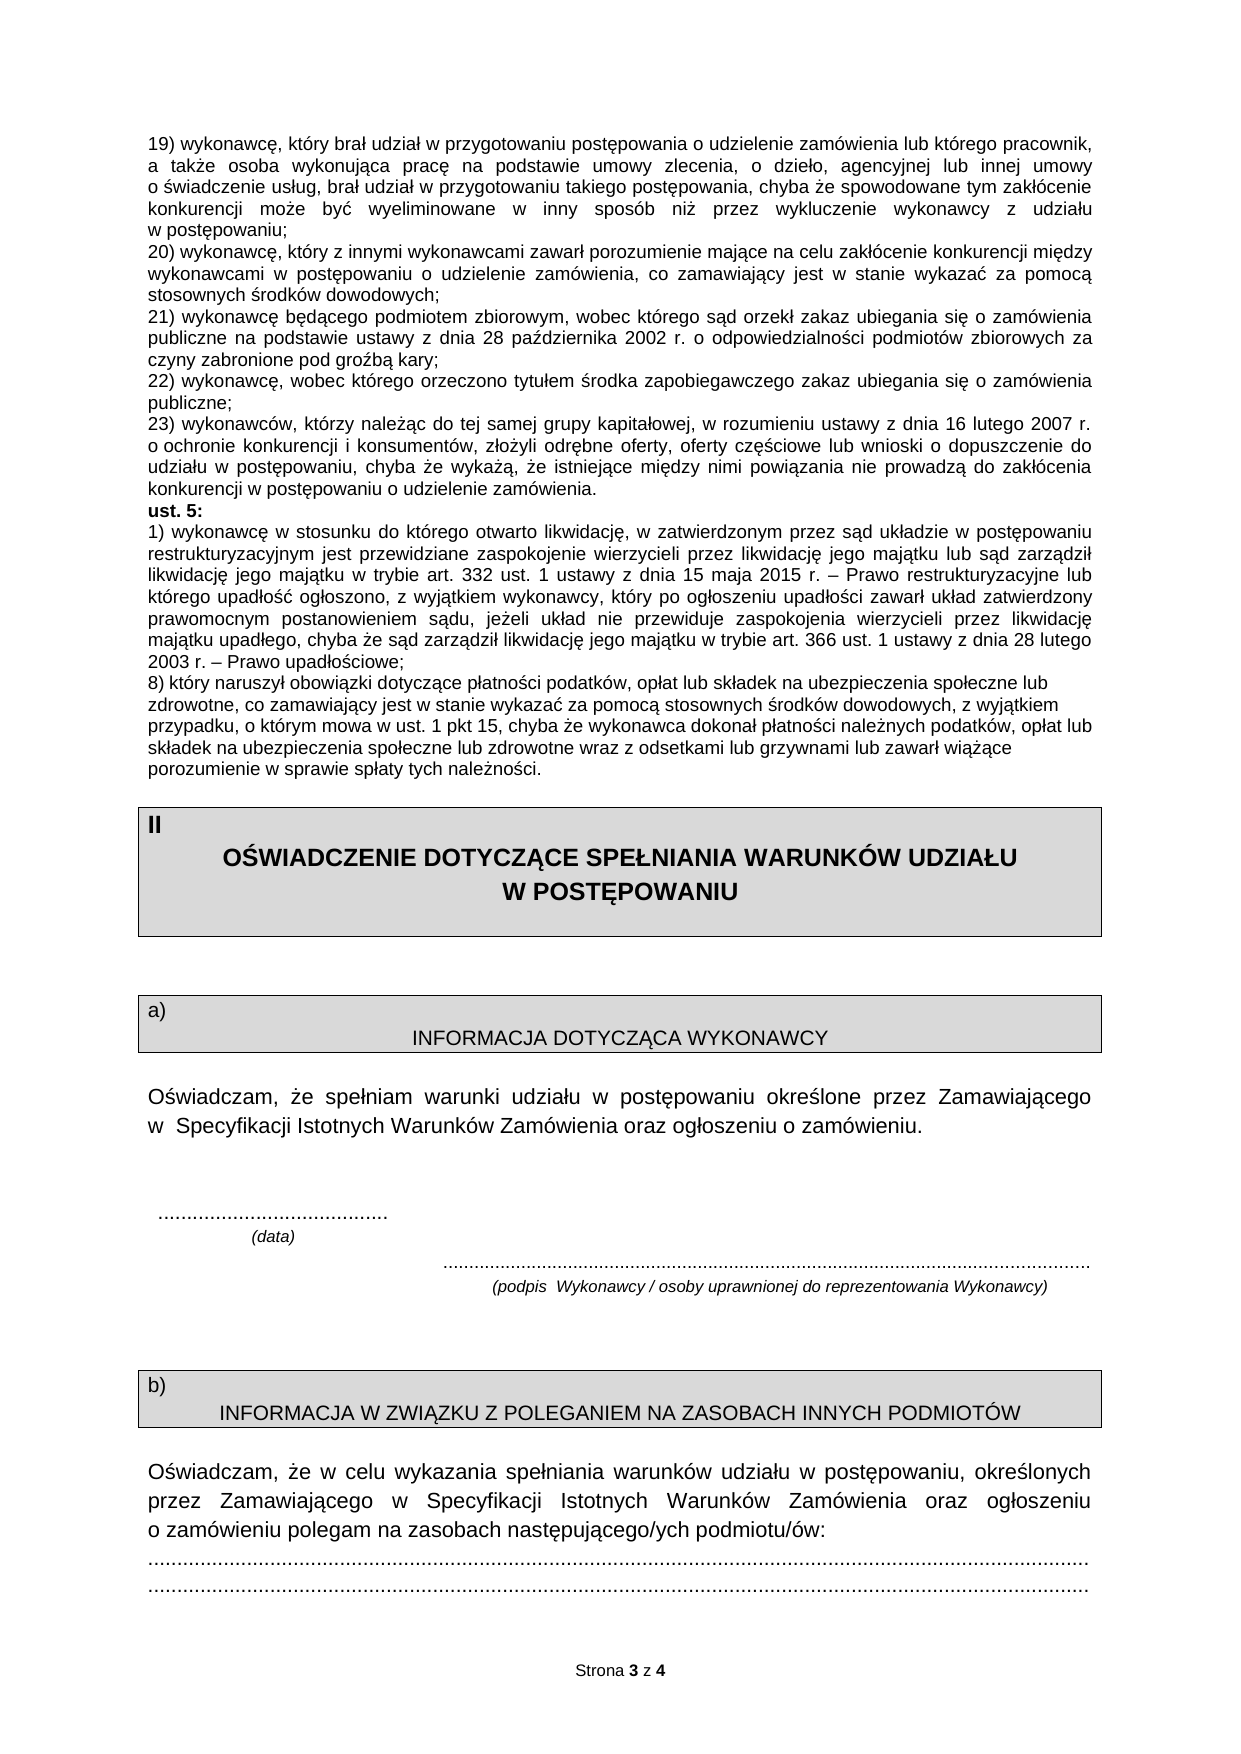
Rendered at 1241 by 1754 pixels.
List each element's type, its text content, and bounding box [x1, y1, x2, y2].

text 22) wykonawcę, wobec którego orzeczono tytułem środka zapobiegawczego zakaz ubiegania się o zamówienia publiczne; [148, 370, 1093, 413]
text II [139, 808, 1101, 839]
text 23) wykonawców, którzy należąc do tej samej grupy kapitałowej, w rozumieniu ustawy z dnia 16 lutego 2007 r. o ochronie konkurencji i konsumentów, złożyli odrębne oferty, oferty częściowe lub wnioski o dopuszczenie do udziału w postępowaniu, chyba że wykażą, że istniejące między nimi powiązania nie prowadzą do zakłócenia konkurencji w postępowaniu o udzielenie zamówienia. [148, 413, 1093, 499]
text INFORMACJA DOTYCZĄCA WYKONAWCY [139, 1023, 1101, 1052]
text (podpis Wykonawcy / osoby uprawnionej do reprezentowania Wykonawcy) [443, 1276, 1093, 1296]
text 20) wykonawcę, który z innymi wykonawcami zawarł porozumienie mające na celu zakłócenie konkurencji między wykonawcami w postępowaniu o udzielenie zamówienia, co zamawiający jest w stanie wykazać za pomocą stosownych środków dowodowych; [148, 241, 1093, 305]
text ........................................ [148, 1200, 399, 1224]
text a) [139, 996, 1101, 1022]
text Oświadczam, że w celu wykazania spełniania warunków udziału w postępowaniu, określonych przez Zamawiającego w Specyfikacji Istotnych Warunków Zamówienia oraz ogłoszeniu o zamówieniu polegam na zasobach następującego/ych podmiotu/ów: [148, 1459, 1093, 1542]
text 21) wykonawcę będącego podmiotem zbiorowym, wobec którego sąd orzekł zakaz ubiegania się o zamówienia publiczne na podstawie ustawy z dnia 28 października 2002 r. o odpowiedzialności podmiotów zbiorowych za czyny zabronione pod groźbą kary; [148, 305, 1093, 370]
text OŚWIADCZENIE DOTYCZĄCE SPEŁNIANIA WARUNKÓW UDZIAŁU W POSTĘPOWANIU [139, 840, 1101, 905]
text 19) wykonawcę, który brał udział w przygotowaniu postępowania o udzielenie zamówienia lub którego pracownik, a także osoba wykonująca pracę na podstawie umowy zlecenia, o dzieło, agencyjnej lub innej umowy o świadczenie usług, brał udział w przygotowaniu takiego postępowania, chyba że spowodowane tym zakłócenie konkurencji może być wyeliminowane w inny sposób niż przez wykluczenie wykonawcy z udziału w postępowaniu; [148, 133, 1093, 241]
text Oświadczam, że spełniam warunki udziału w postępowaniu określone przez Zamawiającego w Specyfikacji Istotnych Warunków Zamówienia oraz ogłoszeniu o zamówieniu. [148, 1084, 1093, 1138]
text 8) który naruszył obowiązki dotyczące płatności podatków, opłat lub składek na ubezpieczenia społeczne lub zdrowotne, co zamawiający jest w stanie wykazać za pomocą stosownych środków dowodowych, z wyjątkiem przypadku, o którym mowa w ust. 1 pkt 15, chyba że wykonawca dokonał płatności należnych podatków, opłat lub składek na ubezpieczenia społeczne lub zdrowotne wraz z odsetkami lub grzywnami lub zawarł wiążące porozumienie w sprawie spłaty tych należności. [148, 672, 1093, 780]
text INFORMACJA W ZWIĄZKU Z POLEGANIEM NA ZASOBACH INNYCH PODMIOTÓW [139, 1397, 1101, 1427]
text ust. 5: [148, 499, 1093, 521]
text (data) [148, 1227, 399, 1246]
text b) [139, 1371, 1101, 1397]
text 1) wykonawcę w stosunku do którego otwarto likwidację, w zatwierdzonym przez sąd układzie w postępowaniu restrukturyzacyjnym jest przewidziane zaspokojenie wierzycieli przez likwidację jego majątku lub sąd zarządził likwidację jego majątku w trybie art. 332 ust. 1 ustawy z dnia 15 maja 2015 r. – Prawo restrukturyzacyjne lub którego upadłość ogłoszono, z wyjątkiem wykonawcy, który po ogłoszeniu upadłości zawarł układ zatwierdzony prawomocnym postanowieniem sądu, jeżeli układ nie przewiduje zaspokojenia wierzycieli przez likwidację majątku upadłego, chyba że sąd zarządził likwidację jego majątku w trybie art. 366 ust. 1 ustawy z dnia 28 lutego 2003 r. – Prawo upadłościowe; [148, 521, 1093, 672]
